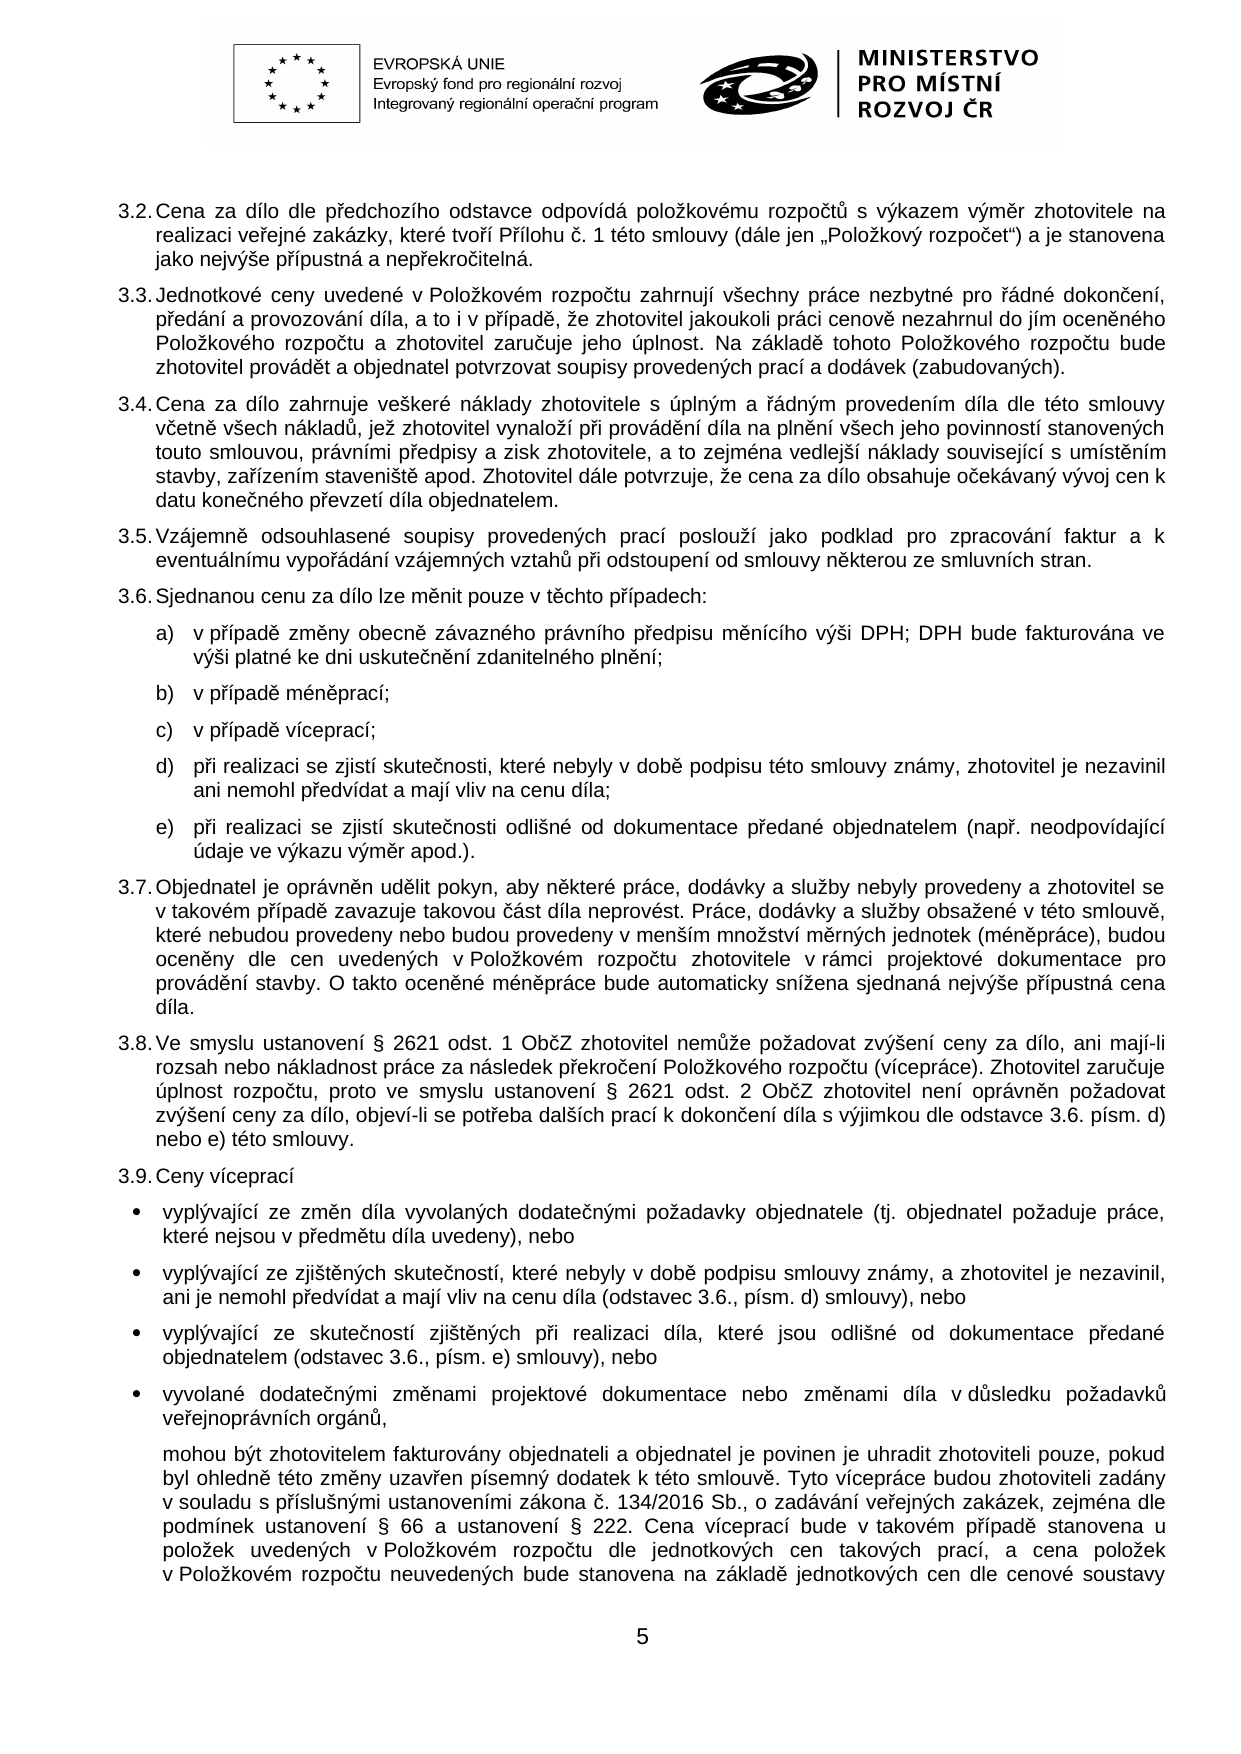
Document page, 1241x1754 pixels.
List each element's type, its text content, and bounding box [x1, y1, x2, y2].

list Sjednanou cenu za dílo lze měnit pouze v těchto případech: [118, 584, 1167, 608]
list vyvolané dodatečnými změnami projektové dokumentace nebo změnami díla v důsledku požadavků veřejnoprávních orgánů, [133, 1382, 1167, 1429]
list Cena za dílo dle předchozího odstavce odpovídá položkovému rozpočtů s výkazem výměr zhotovitele na realizaci veřejné zakázky, které tvoří Přílohu č. 1 této smlouvy (dále jen „Položkový rozpočet“) a je stanovena jako nejvýše přípustná a nepřekročitelná. [118, 199, 1167, 271]
list Cena za dílo zahrnuje veškeré náklady zhotovitele s úplným a řádným provedením díla dle této smlouvy včetně všech nákladů, jež zhotovitel vynaloží při provádění díla na plnění všech jeho povinností stanovených touto smlouvou, právními předpisy a zisk zhotovitele, a to zejména vedlejší náklady související s umístěním stavby, zařízením staveniště apod. Zhotovitel dále potvrzuje, že cena za dílo obsahuje očekávaný vývoj cen k datu konečného převzetí díla objednatelem. [118, 392, 1167, 511]
list vyplývající ze změn díla vyvolaných dodatečnými požadavky objednatele (tj. objednatel požaduje práce, které nejsou v předmětu díla uvedeny), nebo [133, 1200, 1167, 1248]
list Ceny víceprací [118, 1163, 1167, 1187]
list Vzájemně odsouhlasené soupisy provedených prací poslouží jako podklad pro zpracování faktur a k eventuálnímu vypořádání vzájemných vztahů při odstoupení od smlouvy některou ze smluvních stran. [118, 524, 1167, 572]
list Jednotkové ceny uvedené v Položkovém rozpočtu zahrnují všechny práce nezbytné pro řádné dokončení, předání a provozování díla, a to i v případě, že zhotovitel jakoukoli práci cenově nezahrnul do jím oceněného Položkového rozpočtu a zhotovitel zaručuje jeho úplnost. Na základě tohoto Položkového rozpočtu bude zhotovitel provádět a objednatel potvrzovat soupisy provedených prací a dodávek (zabudovaných). [118, 283, 1167, 379]
list při realizaci se zjistí skutečnosti odlišné od dokumentace předané objednatelem (např. neodpovídající údaje ve výkazu výměr apod.). [156, 814, 1167, 862]
list vyplývající ze zjištěných skutečností, které nebyly v době podpisu smlouvy známy, a zhotovitel je nezavinil, ani je nemohl předvídat a mají vliv na cenu díla (odstavec 3.6., písm. d) smlouvy), nebo [133, 1261, 1167, 1308]
list Ve smyslu ustanovení § 2621 odst. 1 ObčZ zhotovitel nemůže požadovat zvýšení ceny za dílo, ani mají-li rozsah nebo nákladnost práce za následek překročení Položkového rozpočtu (vícepráce). Zhotovitel zaručuje úplnost rozpočtu, proto ve smyslu ustanovení § 2621 odst. 2 ObčZ zhotovitel není oprávněn požadovat zvýšení ceny za dílo, objeví-li se potřeba dalších prací k dokončení díla s výjimkou dle odstavce 3.6. písm. d) nebo e) této smlouvy. [118, 1031, 1167, 1151]
list Objednatel je oprávněn udělit pokyn, aby některé práce, dodávky a služby nebyly provedeny a zhotovitel se v takovém případě zavazuje takovou část díla neprovést. Práce, dodávky a služby obsažené v této smlouvě, které nebudou provedeny nebo budou provedeny v menším množství měrných jednotek (méněpráce), budou oceněny dle cen uvedených v Položkovém rozpočtu zhotovitele v rámci projektové dokumentace pro provádění stavby. O takto oceněné méněpráce bude automaticky snížena sjednaná nejvýše přípustná cena díla. [118, 875, 1167, 1019]
picture [205, 17, 1066, 149]
list v případě změny obecně závazného právního předpisu měnícího výši DPH; DPH bude fakturována ve výši platné ke dni uskutečnění zdanitelného plnění; [156, 621, 1167, 669]
list v případě méněprací; [156, 681, 1167, 705]
list vyplývající ze skutečností zjištěných při realizaci díla, které jsou odlišné od dokumentace předané objednatelem (odstavec 3.6., písm. e) smlouvy), nebo [133, 1321, 1167, 1369]
list v případě víceprací; [156, 718, 1167, 742]
list při realizaci se zjistí skutečnosti, které nebyly v době podpisu této smlouvy známy, zhotovitel je nezavinil ani nemohl předvídat a mají vliv na cenu díla; [156, 754, 1167, 802]
